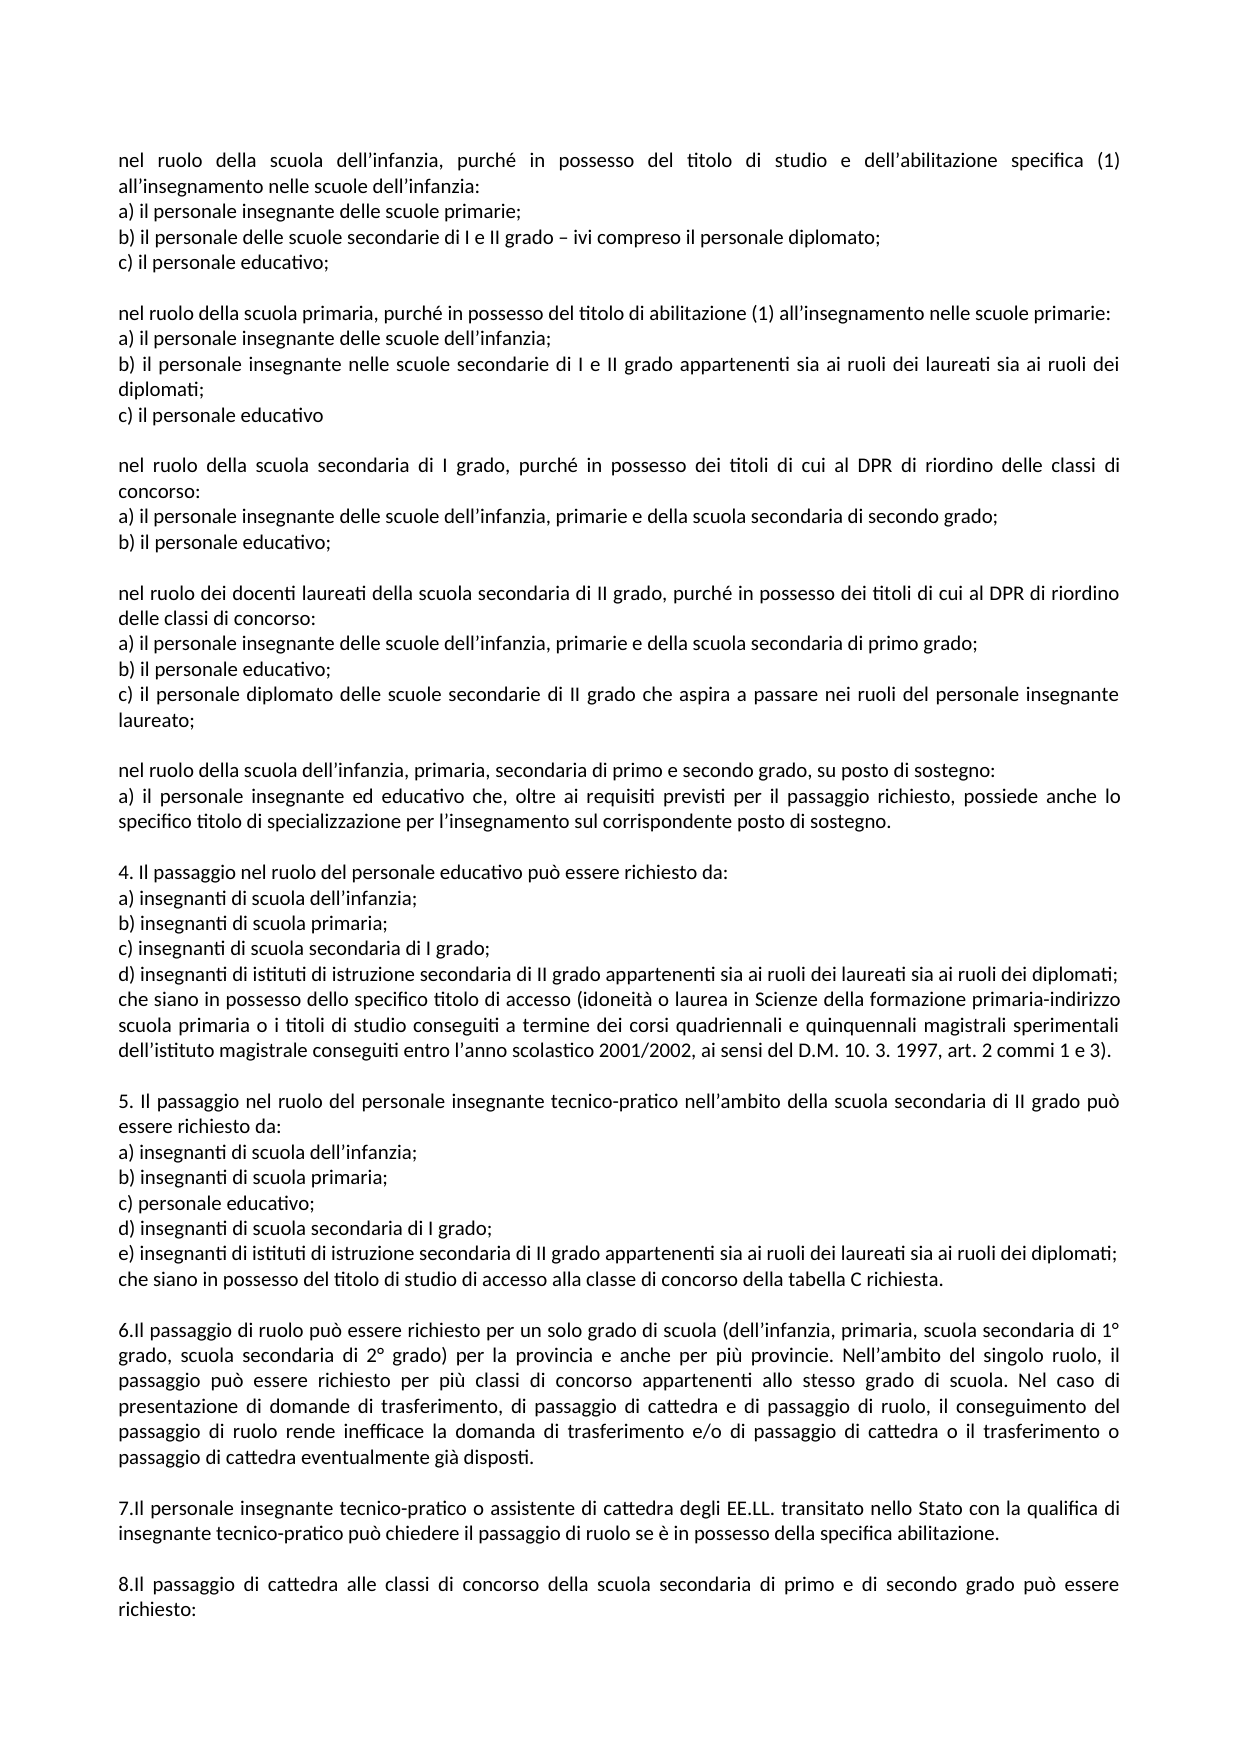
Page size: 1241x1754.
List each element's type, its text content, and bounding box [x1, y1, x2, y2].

text nel ruolo della scuola dell’infanzia, purché in possesso del titolo di studio e dell’abilitazione specifica (1) all’insegnamento nelle scuole dell’infanzia: [118, 148, 1122, 198]
text d) insegnanti di scuola secondaria di I grado; [118, 1215, 1122, 1241]
text 6.Il passaggio di ruolo può essere richiesto per un solo grado di scuola (dell’infanzia, primaria, scuola secondaria di 1° grado, scuola secondaria di 2° grado) per la provincia e anche per più provincie. Nell’ambito del singolo ruolo, il passaggio può essere richiesto per più classi di concorso appartenenti allo stesso grado di scuola. Nel caso di presentazione di domande di trasferimento, di passaggio di cattedra e di passaggio di ruolo, il conseguimento del passaggio di ruolo rende inefficace la domanda di trasferimento e/o di passaggio di cattedra o il trasferimento o passaggio di cattedra eventualmente già disposti. [118, 1317, 1122, 1469]
text c) il personale diplomato delle scuole secondarie di II grado che aspira a passare nei ruoli del personale insegnante laureato; [118, 681, 1122, 732]
text c) personale educativo; [118, 1190, 1122, 1215]
text 4. Il passaggio nel ruolo del personale educativo può essere richiesto da: [118, 859, 1122, 885]
text a) insegnanti di scuola dell’infanzia; [118, 1139, 1122, 1164]
text a) il personale insegnante delle scuole dell’infanzia, primarie e della scuola secondaria di secondo grado; [118, 503, 1122, 529]
text 5. Il passaggio nel ruolo del personale insegnante tecnico-pratico nell’ambito della scuola secondaria di II grado può essere richiesto da: [118, 1088, 1122, 1139]
text c) il personale educativo; [118, 249, 1122, 275]
text nel ruolo della scuola dell’infanzia, primaria, secondaria di primo e secondo grado, su posto di sostegno: [118, 758, 1122, 783]
text b) insegnanti di scuola primaria; [118, 910, 1122, 936]
text a) il personale insegnante delle scuole dell’infanzia; [118, 326, 1122, 351]
text 7.Il personale insegnante tecnico-pratico o assistente di cattedra degli EE.LL. transitato nello Stato con la qualifica di insegnante tecnico-pratico può chiedere il passaggio di ruolo se è in possesso della specifica abilitazione. [118, 1495, 1122, 1546]
text a) il personale insegnante delle scuole dell’infanzia, primarie e della scuola secondaria di primo grado; [118, 631, 1122, 656]
text nel ruolo della scuola primaria, purché in possesso del titolo di abilitazione (1) all’insegnamento nelle scuole primarie: [118, 300, 1122, 326]
text a) il personale insegnante delle scuole primarie; [118, 198, 1122, 224]
text d) insegnanti di istituti di istruzione secondaria di II grado appartenenti sia ai ruoli dei laureati sia ai ruoli dei diplomati; [118, 961, 1122, 986]
text 8.Il passaggio di cattedra alle classi di concorso della scuola secondaria di primo e di secondo grado può essere richiesto: [118, 1571, 1122, 1622]
text e) insegnanti di istituti di istruzione secondaria di II grado appartenenti sia ai ruoli dei laureati sia ai ruoli dei diplomati; [118, 1241, 1122, 1266]
text c) il personale educativo [118, 402, 1122, 427]
text c) insegnanti di scuola secondaria di I grado; [118, 936, 1122, 961]
text nel ruolo della scuola secondaria di I grado, purché in possesso dei titoli di cui al DPR di riordino delle classi di concorso: [118, 453, 1122, 503]
text nel ruolo dei docenti laureati della scuola secondaria di II grado, purché in possesso dei titoli di cui al DPR di riordino delle classi di concorso: [118, 580, 1122, 631]
text b) il personale insegnante nelle scuole secondarie di I e II grado appartenenti sia ai ruoli dei laureati sia ai ruoli dei diplomati; [118, 351, 1122, 402]
text che siano in possesso del titolo di studio di accesso alla classe di concorso della tabella C richiesta. [118, 1266, 1122, 1291]
text a) insegnanti di scuola dell’infanzia; [118, 885, 1122, 910]
text che siano in possesso dello specifico titolo di accesso (idoneità o laurea in Scienze della formazione primaria-indirizzo scuola primaria o i titoli di studio conseguiti a termine dei corsi quadriennali e quinquennali magistrali sperimentali dell’istituto magistrale conseguiti entro l’anno scolastico 2001/2002, ai sensi del D.M. 10. 3. 1997, art. 2 commi 1 e 3). [118, 986, 1122, 1063]
text b) insegnanti di scuola primaria; [118, 1164, 1122, 1190]
text b) il personale educativo; [118, 529, 1122, 554]
text b) il personale educativo; [118, 656, 1122, 681]
text a) il personale insegnante ed educativo che, oltre ai requisiti previsti per il passaggio richiesto, possiede anche lo specifico titolo di specializzazione per l’insegnamento sul corrispondente posto di sostegno. [118, 783, 1122, 834]
text b) il personale delle scuole secondarie di I e II grado – ivi compreso il personale diplomato; [118, 224, 1122, 249]
